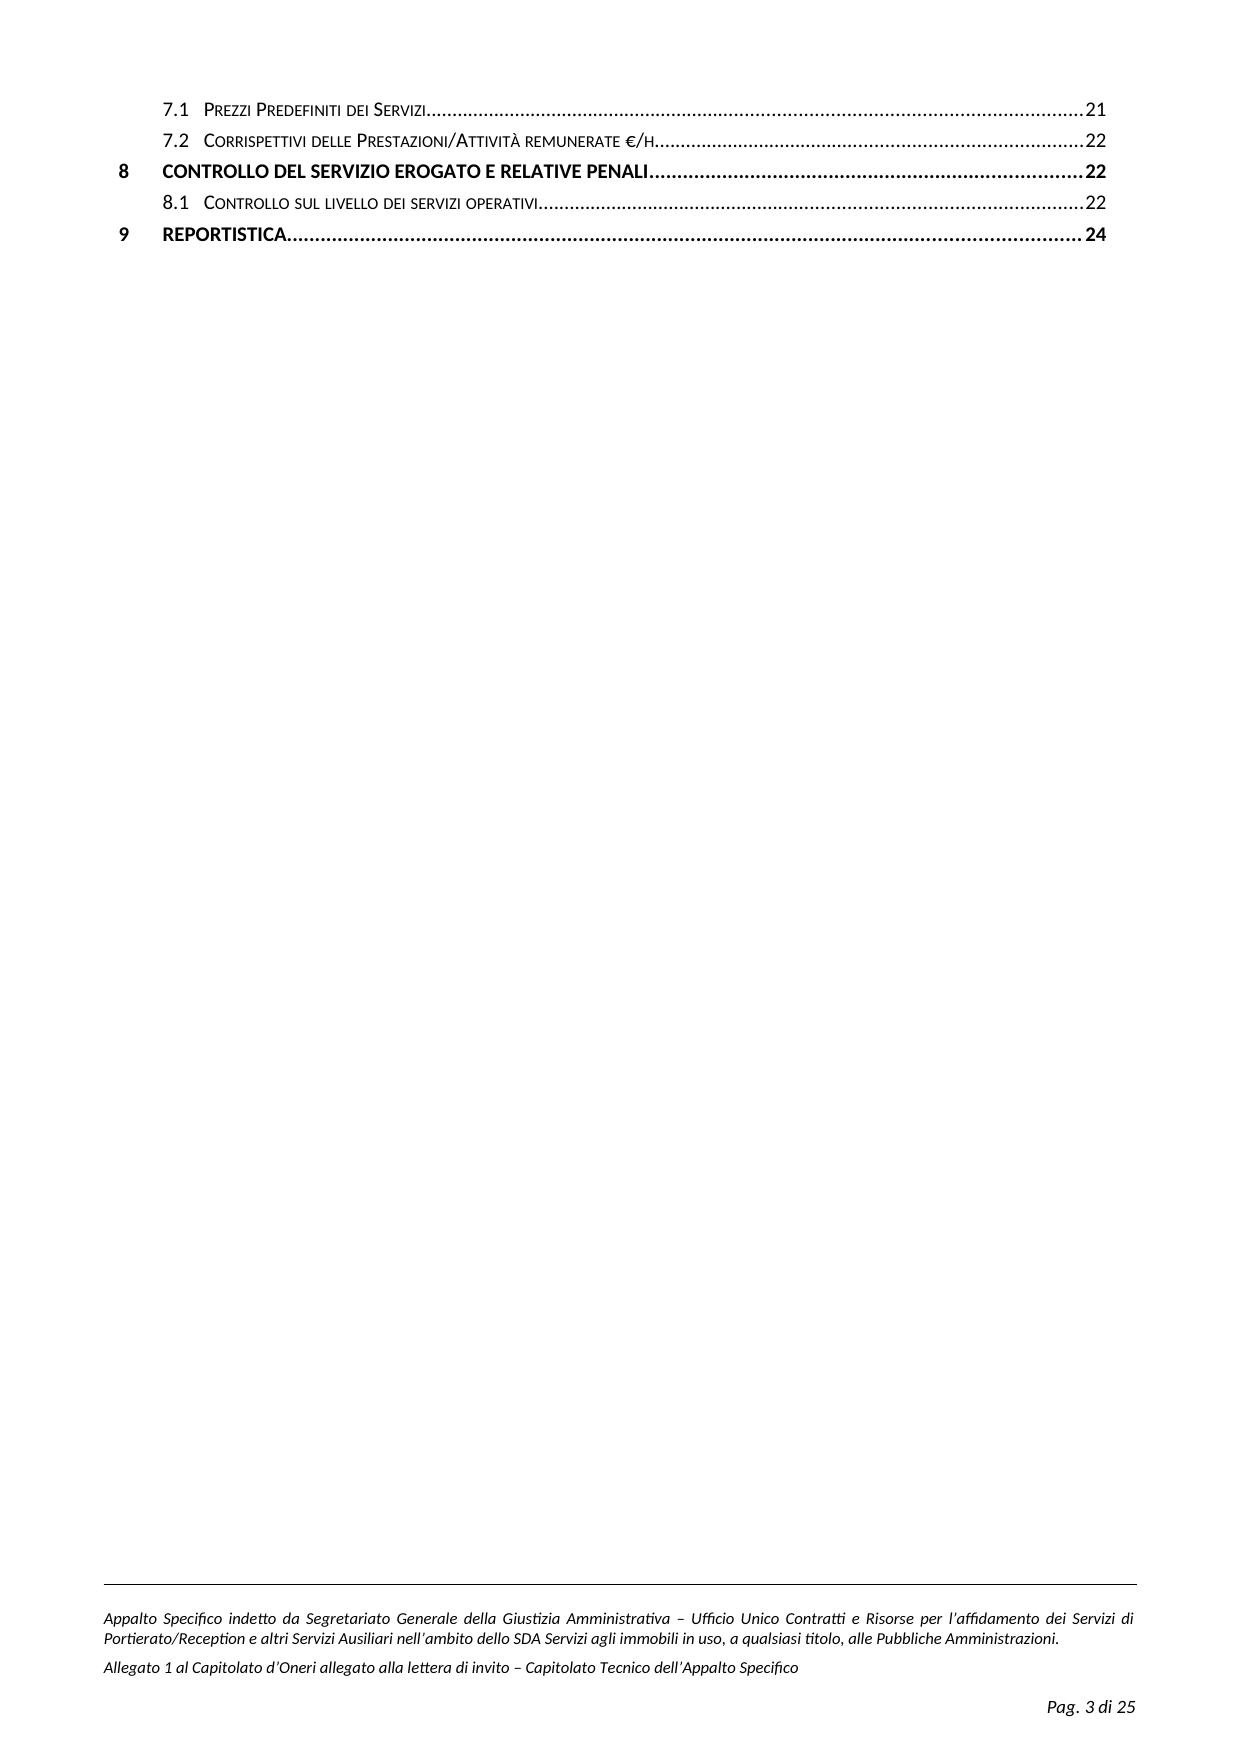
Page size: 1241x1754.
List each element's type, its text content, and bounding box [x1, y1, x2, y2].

text 8.1 Controllo sul livello dei servizi operativi 22 [162, 185, 1137, 216]
text 8 CONTROLLO DEL SERVIZIO EROGATO E RELATIVE PENALI 22 [118, 153, 1137, 185]
text 9 REPORTISTICA 24 [118, 216, 1137, 247]
text 7.1 Prezzi Predefiniti dei Servizi 21 [162, 91, 1137, 122]
text 7.2 Corrispettivi delle Prestazioni/Attività remunerate €/h 22 [162, 122, 1137, 153]
